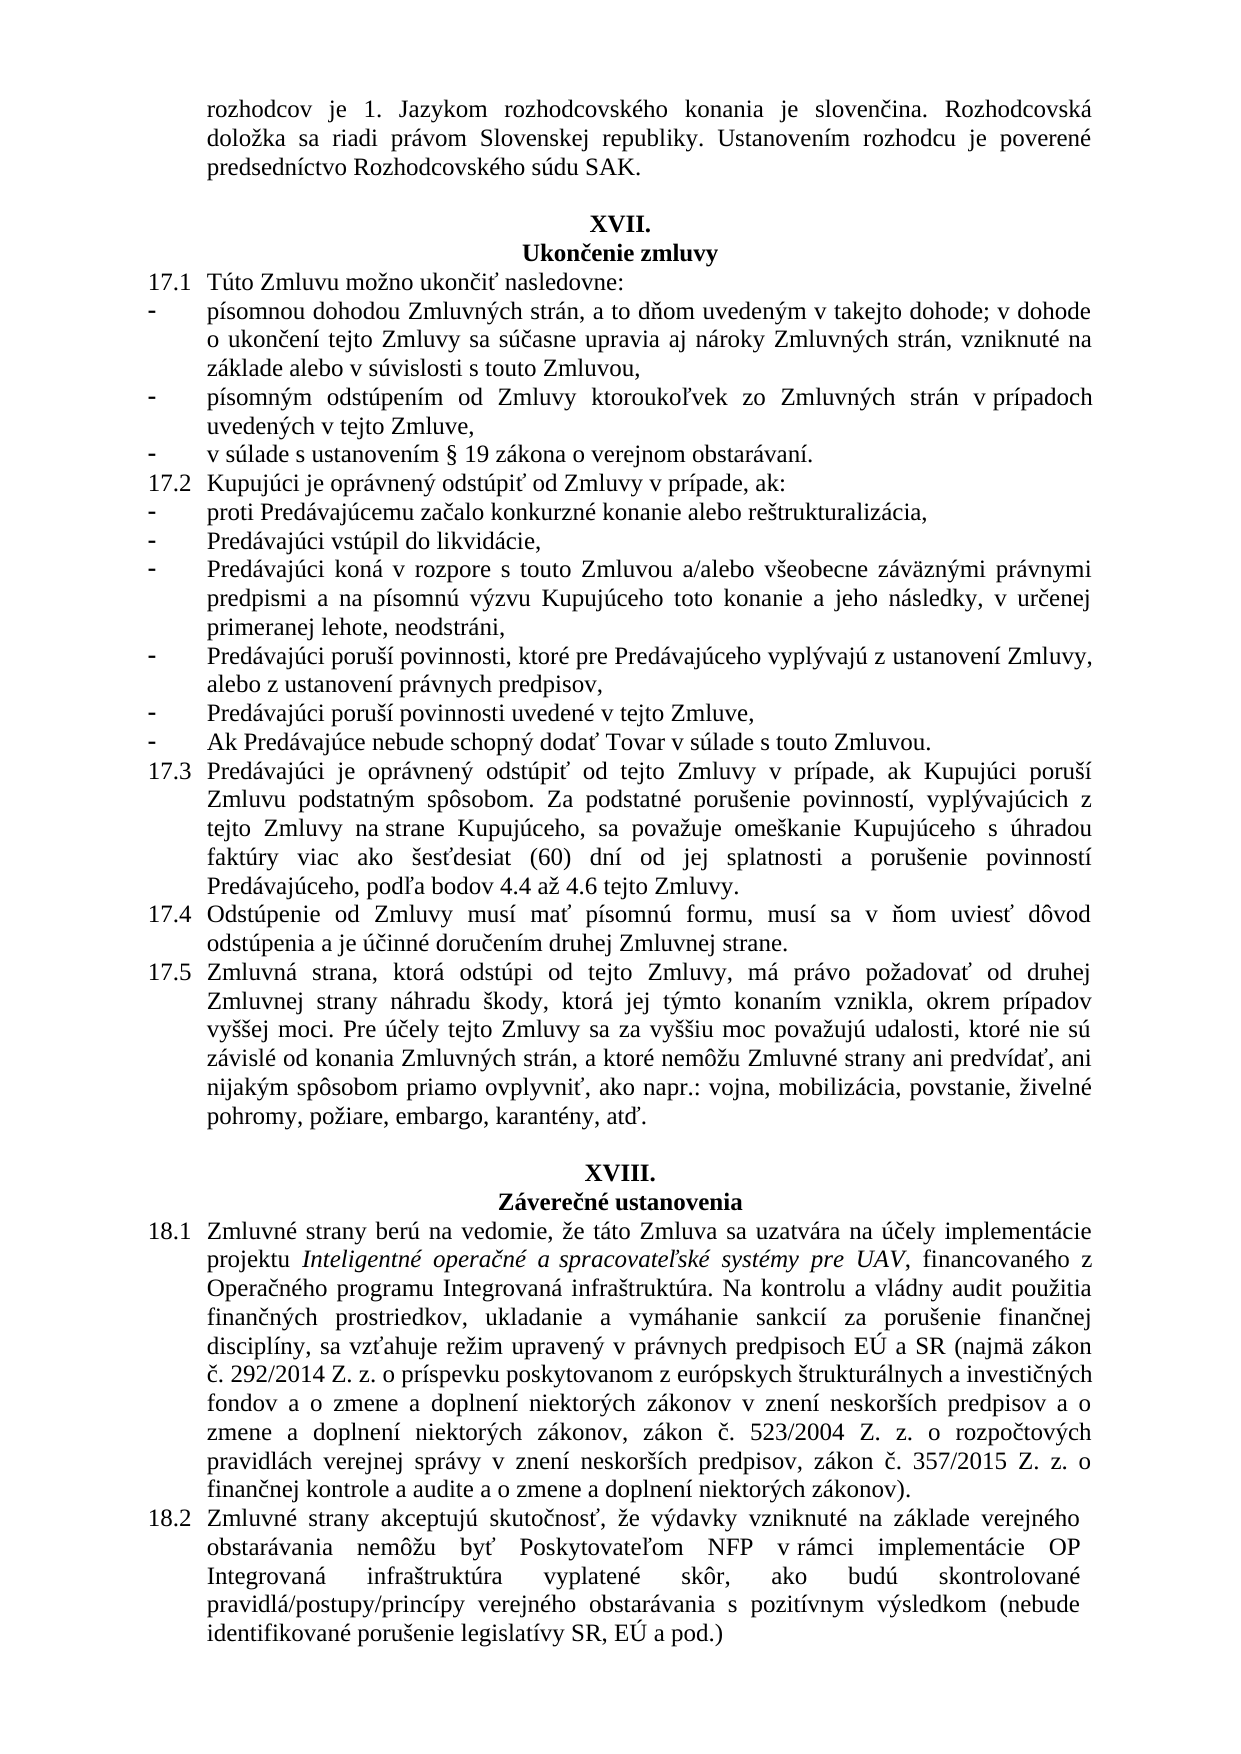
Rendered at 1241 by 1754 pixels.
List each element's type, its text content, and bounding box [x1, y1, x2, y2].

list Predávajúci poruší povinnosti uvedené v tejto Zmluve, [148, 698, 1093, 727]
list Ak Predávajúce nebude schopný dodať Tovar v súlade s touto Zmluvou. [148, 727, 1093, 756]
text XVIII. [148, 1158, 1093, 1187]
text 17.4 Odstúpenie od Zmluvy musí mať písomnú formu, musí sa v ňom uviesť dôvod odstúpenia a je účinné doručením druhej Zmluvnej strane. [148, 899, 1093, 957]
list Predávajúci poruší povinnosti, ktoré pre Predávajúceho vyplývajú z ustanovení Zmluvy, alebo z ustanovení právnych predpisov, [148, 641, 1093, 698]
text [148, 94, 1093, 181]
text 17.1 Túto Zmluvu možno ukončiť nasledovne: [148, 267, 1093, 296]
list písomnou dohodou Zmluvných strán, a to dňom uvedeným v takejto dohode; v dohode o ukončení tejto Zmluvy sa súčasne upravia aj nároky Zmluvných strán, vzniknuté na základe alebo v súvislosti s touto Zmluvou, [148, 296, 1093, 382]
text Záverečné ustanovenia [148, 1187, 1093, 1216]
text 17.2 Kupujúci je oprávnený odstúpiť od Zmluvy v prípade, ak: [148, 468, 1093, 497]
list Predávajúci vstúpil do likvidácie, [148, 526, 1093, 554]
list Predávajúci koná v rozpore s touto Zmluvou a/alebo všeobecne záväznými právnymi predpismi a na písomnú výzvu Kupujúceho toto konanie a jeho následky, v určenej primeranej lehote, neodstráni, [148, 554, 1093, 641]
list v súlade s ustanovením § 19 zákona o verejnom obstarávaní. [148, 439, 1093, 468]
text 17.5 Zmluvná strana, ktorá odstúpi od tejto Zmluvy, má právo požadovať od druhej Zmluvnej strany náhradu škody, ktorá jej týmto konaním vznikla, okrem prípadov vyššej moci. Pre účely tejto Zmluvy sa za vyššiu moc považujú udalosti, ktoré nie sú závislé od konania Zmluvných strán, a ktoré nemôžu Zmluvné strany ani predvídať, ani nijakým spôsobom priamo ovplyvniť, ako napr.: vojna, mobilizácia, povstanie, živelné pohromy, požiare, embargo, karantény, atď. [148, 957, 1093, 1129]
text 17.3 Predávajúci je oprávnený odstúpiť od tejto Zmluvy v prípade, ak Kupujúci poruší Zmluvu podstatným spôsobom. Za podstatné porušenie povinností, vyplývajúcich z tejto Zmluvy na strane Kupujúceho, sa považuje omeškanie Kupujúceho s úhradou faktúry viac ako šesťdesiat (60) dní od jej splatnosti a porušenie povinností Predávajúceho, podľa bodov 4.4 až 4.6 tejto Zmluvy. [148, 756, 1093, 899]
text XVII. [148, 209, 1093, 238]
list proti Predávajúcemu začalo konkurzné konanie alebo reštrukturalizácia, [148, 497, 1093, 526]
list písomným odstúpením od Zmluvy ktoroukoľvek zo Zmluvných strán v prípadoch uvedených v tejto Zmluve, [148, 382, 1093, 439]
text Ukončenie zmluvy [148, 238, 1093, 267]
text 18.2 Zmluvné strany akceptujú skutočnosť, že výdavky vzniknuté na základe verejného obstarávania nemôžu byť Poskytovateľom NFP v rámci implementácie OP Integrovaná infraštruktúra vyplatené skôr, ako budú skontrolované pravidlá/postupy/princípy verejného obstarávania s pozitívnym výsledkom (nebude identifikované porušenie legislatívy SR, EÚ a pod.) [148, 1503, 1081, 1647]
text 18.1 Zmluvné strany berú na vedomie, že táto Zmluva sa uzatvára na účely implementácie projektu Inteligentné operačné a spracovateľské systémy pre UAV, financovaného z Operačného programu Integrovaná infraštruktúra. Na kontrolu a vládny audit použitia finančných prostriedkov, ukladanie a vymáhanie sankcií za porušenie finančnej disciplíny, sa vzťahuje režim upravený v právnych predpisoch EÚ a SR (najmä zákon č. 292/2014 Z. z. o príspevku poskytovanom z európskych štrukturálnych a investičných fondov a o zmene a doplnení niektorých zákonov v znení neskorších predpisov a o zmene a doplnení niektorých zákonov, zákon č. 523/2004 Z. z. o rozpočtových pravidlách verejnej správy v znení neskorších predpisov, zákon č. 357/2015 Z. z. o finančnej kontrole a audite a o zmene a doplnení niektorých zákonov). [148, 1216, 1093, 1503]
